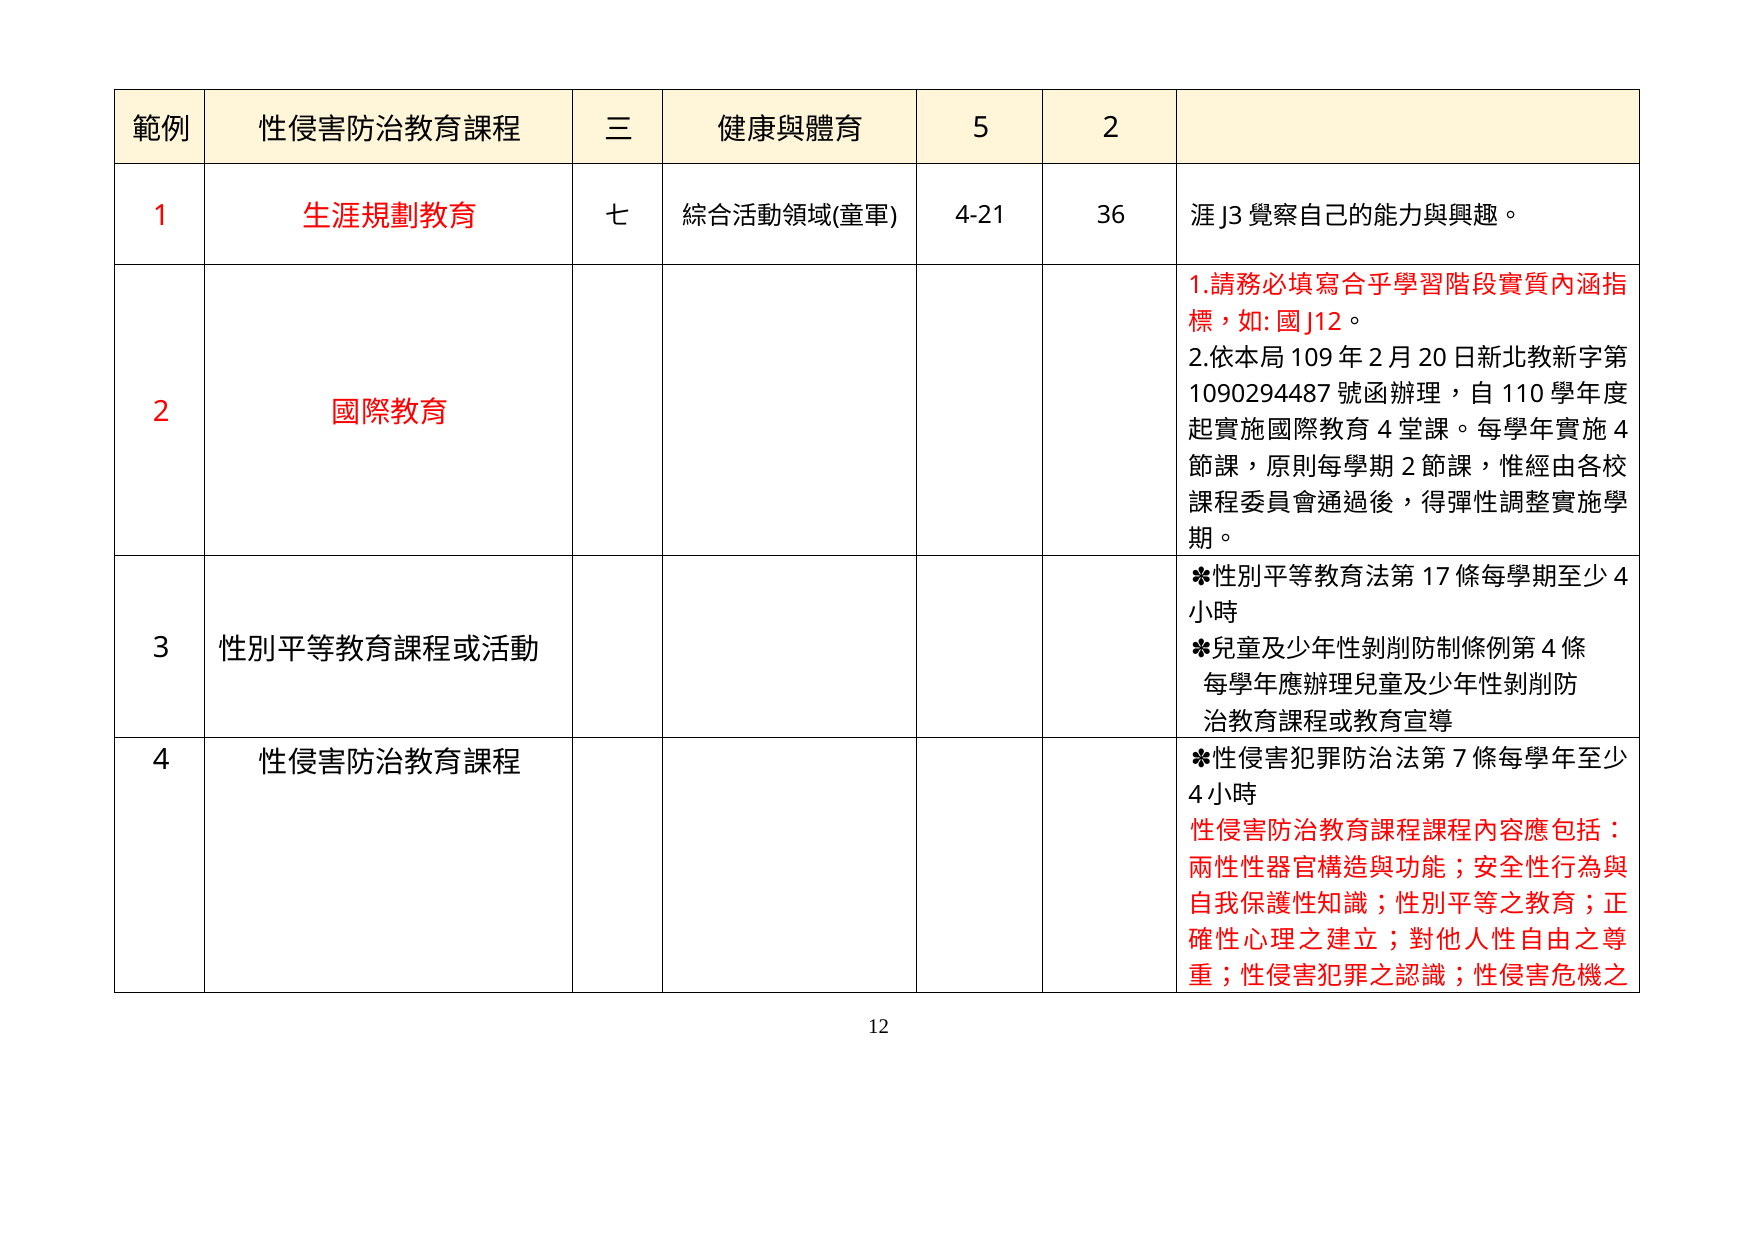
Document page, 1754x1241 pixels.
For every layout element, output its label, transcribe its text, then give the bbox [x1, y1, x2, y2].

table_cell [917, 556, 1042, 737]
table_cell 3 [115, 556, 204, 737]
table_cell [573, 738, 662, 992]
table_cell 性別平等教育課程或活動 [205, 556, 572, 737]
table_cell 涯 J3 覺察自己的能力與興趣。 [1177, 164, 1639, 264]
table_cell 5 [917, 90, 1042, 163]
table_cell 國際教育 [205, 265, 572, 555]
table_cell 三 [573, 90, 662, 163]
table_cell [573, 556, 662, 737]
table_cell [663, 738, 916, 992]
table_cell 2 [115, 265, 204, 555]
table_cell [1177, 90, 1639, 163]
table_cell ✽性別平等教育法第17條每學期至少4小時 ✽兒童及少年性剝削防制條例第4條 每學年應辦理兒童及少年性剝削防 治教育課程或教育宣導 [1177, 556, 1639, 737]
table_cell [1043, 738, 1176, 992]
table_cell [1043, 556, 1176, 737]
table_cell [1043, 265, 1176, 555]
table_cell 1 [115, 164, 204, 264]
table_cell 4 [115, 738, 204, 992]
table_cell 1.請務必填寫合乎學習階段實質內涵指標，如: 國J12。 2.依本局109年2月20日新北教新字第1090294487號函辦理，自110學年度起實施國際教育4堂課。每學年實施4節課，原則每學期2節課，惟經由各校課程委員會通過後，得彈性調整實施學期。 [1177, 265, 1639, 555]
table_cell 健康與體育 [663, 90, 916, 163]
table_cell [917, 265, 1042, 555]
table_cell 生涯規劃教育 [205, 164, 572, 264]
table_cell 2 [1043, 90, 1176, 163]
table_cell 範例 [115, 90, 204, 163]
table_cell 性侵害防治教育課程 [205, 90, 572, 163]
table_cell 性侵害防治教育課程 [205, 738, 572, 992]
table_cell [1177, 738, 1639, 992]
table_cell 4-21 [917, 164, 1042, 264]
table_cell [573, 265, 662, 555]
table_cell 綜合活動領域(童軍) [663, 164, 916, 264]
table_cell [917, 738, 1042, 992]
table_cell [663, 556, 916, 737]
table_cell 36 [1043, 164, 1176, 264]
table_cell [663, 265, 916, 555]
table_cell 七 [573, 164, 662, 264]
